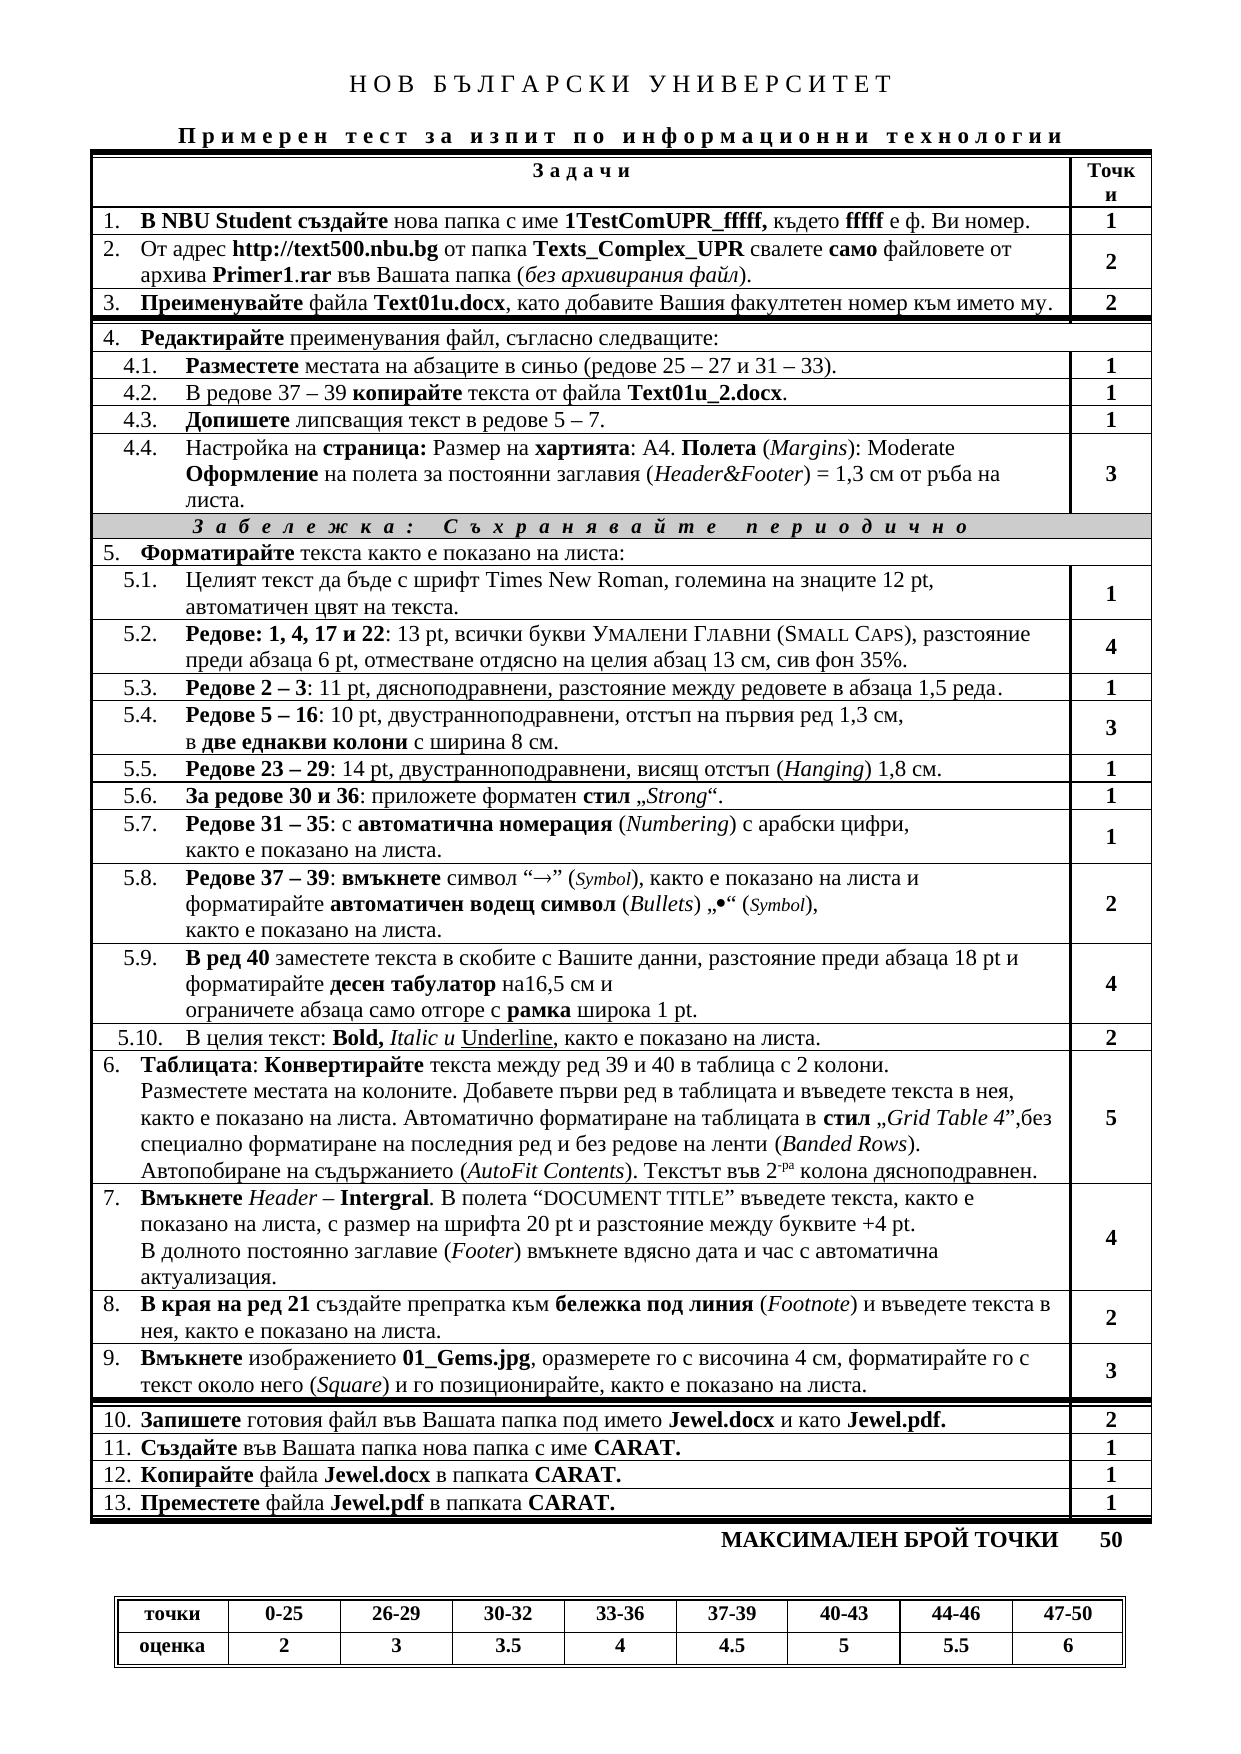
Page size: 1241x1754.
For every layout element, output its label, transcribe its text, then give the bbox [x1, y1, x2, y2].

table_cell Целият текст да бъде с шрифт Times New Roman, големина на знаците 12 pt, автоматичен цвят на текста. [93, 566, 1069, 619]
table_cell 50 [1070, 1524, 1152, 1555]
table_cell Допишете липсващия текст в редове 5 – 7. [93, 406, 1069, 433]
table_cell Забележка: Съхранявайте периодично [93, 514, 1070, 538]
table_cell [1070, 514, 1151, 538]
table_cell 4 [1072, 1184, 1151, 1289]
table_cell В целия текст: Bold, Italic и Underline, както е показано на листа. [93, 1024, 1069, 1050]
table_cell 2 [1072, 1407, 1151, 1433]
table_cell 1 [1072, 208, 1151, 234]
table_cell 2 [1072, 1291, 1151, 1343]
table_cell 1 [1072, 674, 1151, 700]
table_cell Копирайте файла Jewel.docx в папката CARAT. [93, 1461, 1069, 1487]
table_cell В редове 37 – 39 копирайте текста от файла Text01u_2.docx. [93, 379, 1069, 405]
table_cell [1070, 539, 1151, 565]
table_cell Настройка на страница: Размер на хартията: A4. Полета (Margins): Moderate Оформление на полета за постоянни заглавия (Header&Footer) = 1,3 см от ръба на листа. [93, 434, 1069, 513]
table_cell 1 [1072, 1434, 1151, 1460]
table_cell Редове 31 – 35: с автоматична номерация (Numbering) с арабски цифри, както е показано на листа. [93, 810, 1069, 863]
table_cell Редове 23 – 29: 14 pt, двустранноподравнени, висящ отстъп (Hanging) 1,8 см. [93, 755, 1069, 781]
table_cell В NBU Student създайте нова папка с име 1TestComUPR_fffff, където fffff e ф. Ви номер. [93, 208, 1069, 234]
table_cell 4 [1072, 944, 1151, 1023]
table_cell Създайте във Вашата папка нова папка с име CARAT. [93, 1434, 1069, 1460]
table_cell 5 [1072, 1051, 1151, 1183]
table_cell Редове 5 – 16: 10 pt, двустранноподравнени, отстъп на първия ред 1,3 см, в две еднакви колони с ширина 8 см. [93, 701, 1069, 754]
table_cell В края на ред 21 създайте препратка към бележка под линия (Footnote) и въведете текста в нея, както е показано на листа. [93, 1291, 1069, 1343]
table_cell За редове 30 и 36: приложете форматен стил „Strong“. [93, 783, 1069, 809]
table_cell Вмъкнете изображението 01_Gems.jpg, оразмерете го с височина 4 см, форматирайте го с текст около него (Square) и го позиционирайте, както е показано на листа. [93, 1344, 1069, 1397]
table_cell 1 [1072, 783, 1151, 809]
table_cell От адрес http://text500.nbu.bg от папка Texts_Complex_UPR свалете само файловете от архива Primer1.rar във Вашата папка (без архивирания файл). [93, 235, 1069, 287]
table_cell 1 [1072, 810, 1151, 863]
table_cell [1070, 324, 1151, 351]
table_cell В ред 40 заместете текста в скобите с Вашите данни, разстояние преди абзаца 18 pt и форматирайте десен табулатор на16,5 см и ограничете абзаца само отгоре с рамка широка 1 pt. [93, 944, 1069, 1023]
table_cell МАКСИМАЛЕН БРОЙ ТОЧКИ [92, 1524, 1070, 1555]
table_cell 2 [1072, 289, 1151, 315]
table_cell 4 [1072, 620, 1151, 673]
table_cell 3 [1072, 701, 1151, 754]
table_cell Редове: 1, 4, 17 и 22: 13 pt, всички букви Умалени Главни (Small Caps), разстояние преди абзаца 6 pt, отместване отдясно на целия абзац 13 см, сив фон 35%. [93, 620, 1069, 673]
table_cell 3 [1072, 434, 1151, 513]
table_cell 1 [1072, 352, 1151, 378]
table_cell 1 [1072, 406, 1151, 433]
table_cell 1 [1072, 1461, 1151, 1487]
table_cell 2 [1072, 235, 1151, 287]
table_cell Разместете местата на абзаците в синьо (редове 25 – 27 и 31 – 33). [93, 352, 1069, 378]
table_cell Запишете готовия файл във Вашата папка под името Jewel.docx и като Jewel.pdf. [93, 1407, 1069, 1433]
table_cell 2 [1072, 1024, 1151, 1050]
table_cell Вмъкнете Header – Intergral. В полета “DOCUMENT TITLE” въведете текста, както е показано на листа, с размер на шрифта 20 pt и разстояние между буквите +4 pt. В долното постоянно заглавие (Footer) вмъкнете вдясно дата и час с автоматична актуализация. [93, 1184, 1069, 1289]
table_cell Таблицата: Конвертирайте текста между ред 39 и 40 в таблица с 2 колони. Разместете местата на колоните. Добавете първи ред в таблицата и въведете текста в нея, както е показано на листа. Автоматично форматиране на таблицата в стил „Grid Table 4”,без специално форматиране на последния ред и без редове на ленти (Banded Rows). Автопобиране на съдържанието (AutoFit Contents). Текстът във 2-ра колона дясноподравнен. [93, 1051, 1069, 1183]
table_cell Редове 37 – 39: вмъкнете символ “” (Symbol), както е показано на листа и форматирайте автоматичен водещ символ (Bullets) „“ (Symbol), както е показано на листа. [93, 864, 1069, 943]
table_cell Преместете файла Jewel.pdf в папката CARAT. [93, 1489, 1069, 1515]
table_cell Преименувайте файла Text01u.docx, като добавите Вашия факултетен номер към името му. [93, 289, 1069, 315]
table_cell 1 [1072, 1489, 1151, 1515]
table_header Задачи [93, 158, 1069, 206]
table_header Точки [1072, 158, 1151, 206]
table_cell Редове 2 – 3: 11 pt, дясноподравнени, разстояние между редовете в абзаца 1,5 реда. [93, 674, 1069, 700]
table_cell Форматирайте текста както е показано на листа: [93, 539, 1070, 565]
text Примерен тест за изпит по информационни технологии [90, 122, 1150, 149]
table_cell 2 [1072, 864, 1151, 943]
table_cell 3 [1072, 1344, 1151, 1397]
table_cell Редактирайте преименувания файл, съгласно следващите: [93, 324, 1070, 351]
subtitle НОВ БЪЛГАРСКИ УНИВЕРСИТЕТ [90, 69, 1150, 97]
table_cell 1 [1072, 379, 1151, 405]
table_cell 1 [1072, 566, 1151, 619]
table_cell 1 [1072, 755, 1151, 781]
